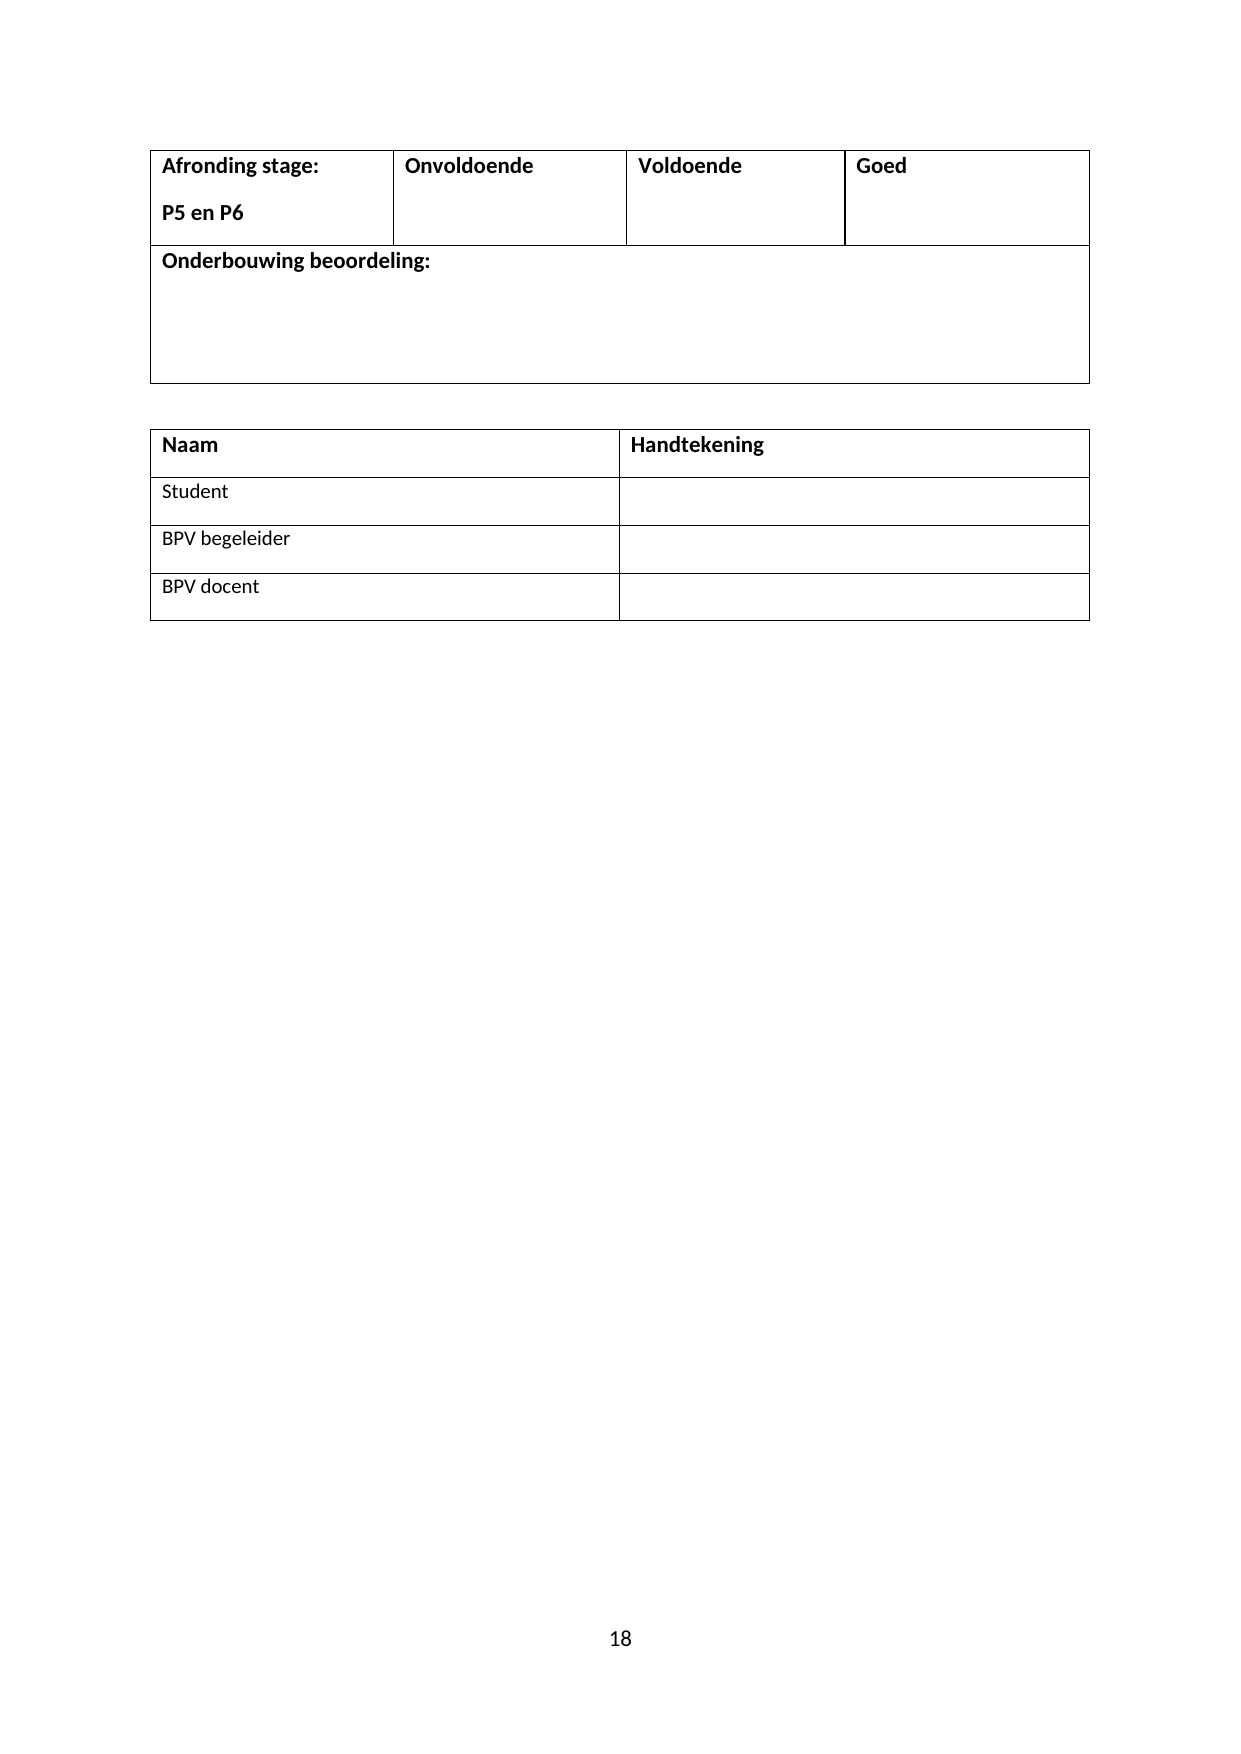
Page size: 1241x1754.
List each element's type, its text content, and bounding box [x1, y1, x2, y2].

table_header Onvoldoende [394, 151, 626, 245]
table_cell Onderbouwing beoordeling: [151, 246, 1089, 383]
table_cell BPV docent [151, 574, 619, 620]
table_cell [620, 526, 1089, 572]
table_header Naam [151, 430, 619, 477]
table_cell Student [151, 478, 619, 524]
table_cell [620, 574, 1089, 620]
table_header Handtekening [620, 430, 1089, 477]
table_header Voldoende [627, 151, 844, 245]
table_header Afronding stage: P5 en P6 [151, 151, 393, 245]
table_cell BPV begeleider [151, 526, 619, 572]
table_cell [620, 478, 1089, 524]
table_header Goed [846, 151, 1089, 245]
